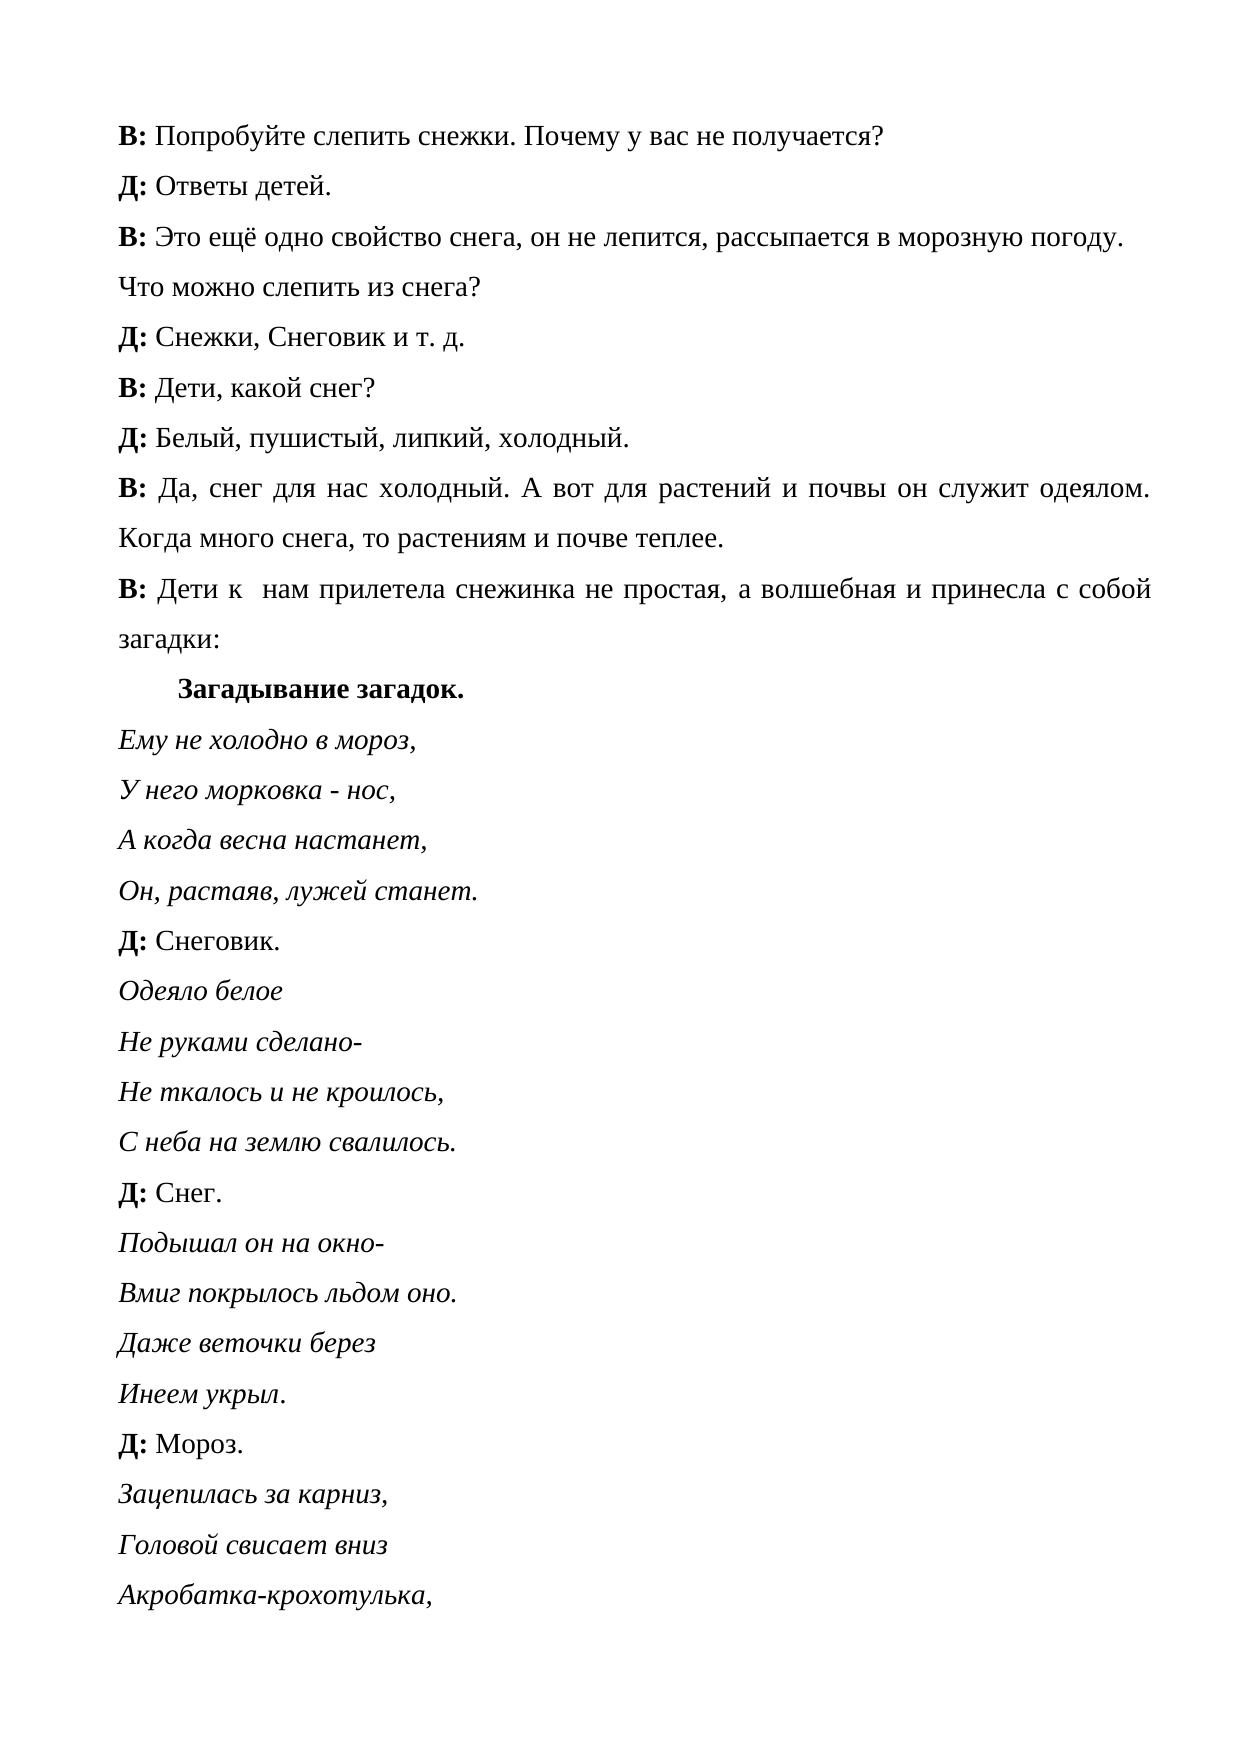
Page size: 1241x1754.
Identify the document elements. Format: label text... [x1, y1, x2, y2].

text Д: Снежки, Снеговик и т. д. [118, 319, 1152, 353]
text В: Это ещё одно свойство снега, он не лепится, рассыпается в морозную погоду. [118, 219, 1152, 252]
text Не руками сделано- [118, 1024, 1152, 1057]
text Д: Белый, пушистый, липкий, холодный. [118, 420, 1152, 453]
text Головой свисает вниз [118, 1527, 1152, 1560]
text Акробатка-крохотулька, [118, 1577, 1152, 1611]
text Д: Снеговик. [118, 923, 1152, 957]
text Подышал он на окно- [118, 1225, 1152, 1258]
text Инеем укрыл. [118, 1376, 1152, 1409]
text С неба на землю свалилось. [118, 1124, 1152, 1158]
text Д: Снег. [118, 1175, 1152, 1208]
text Д: Мороз. [118, 1426, 1152, 1460]
text Ему не холодно в мороз, [118, 722, 1152, 755]
text Даже веточки берез [118, 1326, 1152, 1359]
text У него морковка - нос, [118, 772, 1152, 806]
text Не ткалось и не кроилось, [118, 1074, 1152, 1108]
text В: Дети к нам прилетела снежинка не простая, а волшебная и принесла с собой загадки: [118, 571, 1152, 655]
text Загадывание загадок. [177, 672, 1152, 705]
text В: Дети, какой снег? [118, 370, 1152, 403]
text Зацепилась за карниз, [118, 1477, 1152, 1510]
text Что можно слепить из снега? [118, 269, 1152, 303]
text А когда весна настанет, [118, 822, 1152, 856]
text Он, растаяв, лужей станет. [118, 873, 1152, 906]
text В: Попробуйте слепить снежки. Почему у вас не получается? [118, 118, 1152, 152]
text Д: Ответы детей. [118, 168, 1152, 202]
text В: Да, снег для нас холодный. А вот для растений и почвы он служит одеялом. Когда много снега, то растениям и почве теплее. [118, 470, 1152, 554]
text Одеяло белое [118, 973, 1152, 1007]
text Вмиг покрылось льдом оно. [118, 1275, 1152, 1309]
